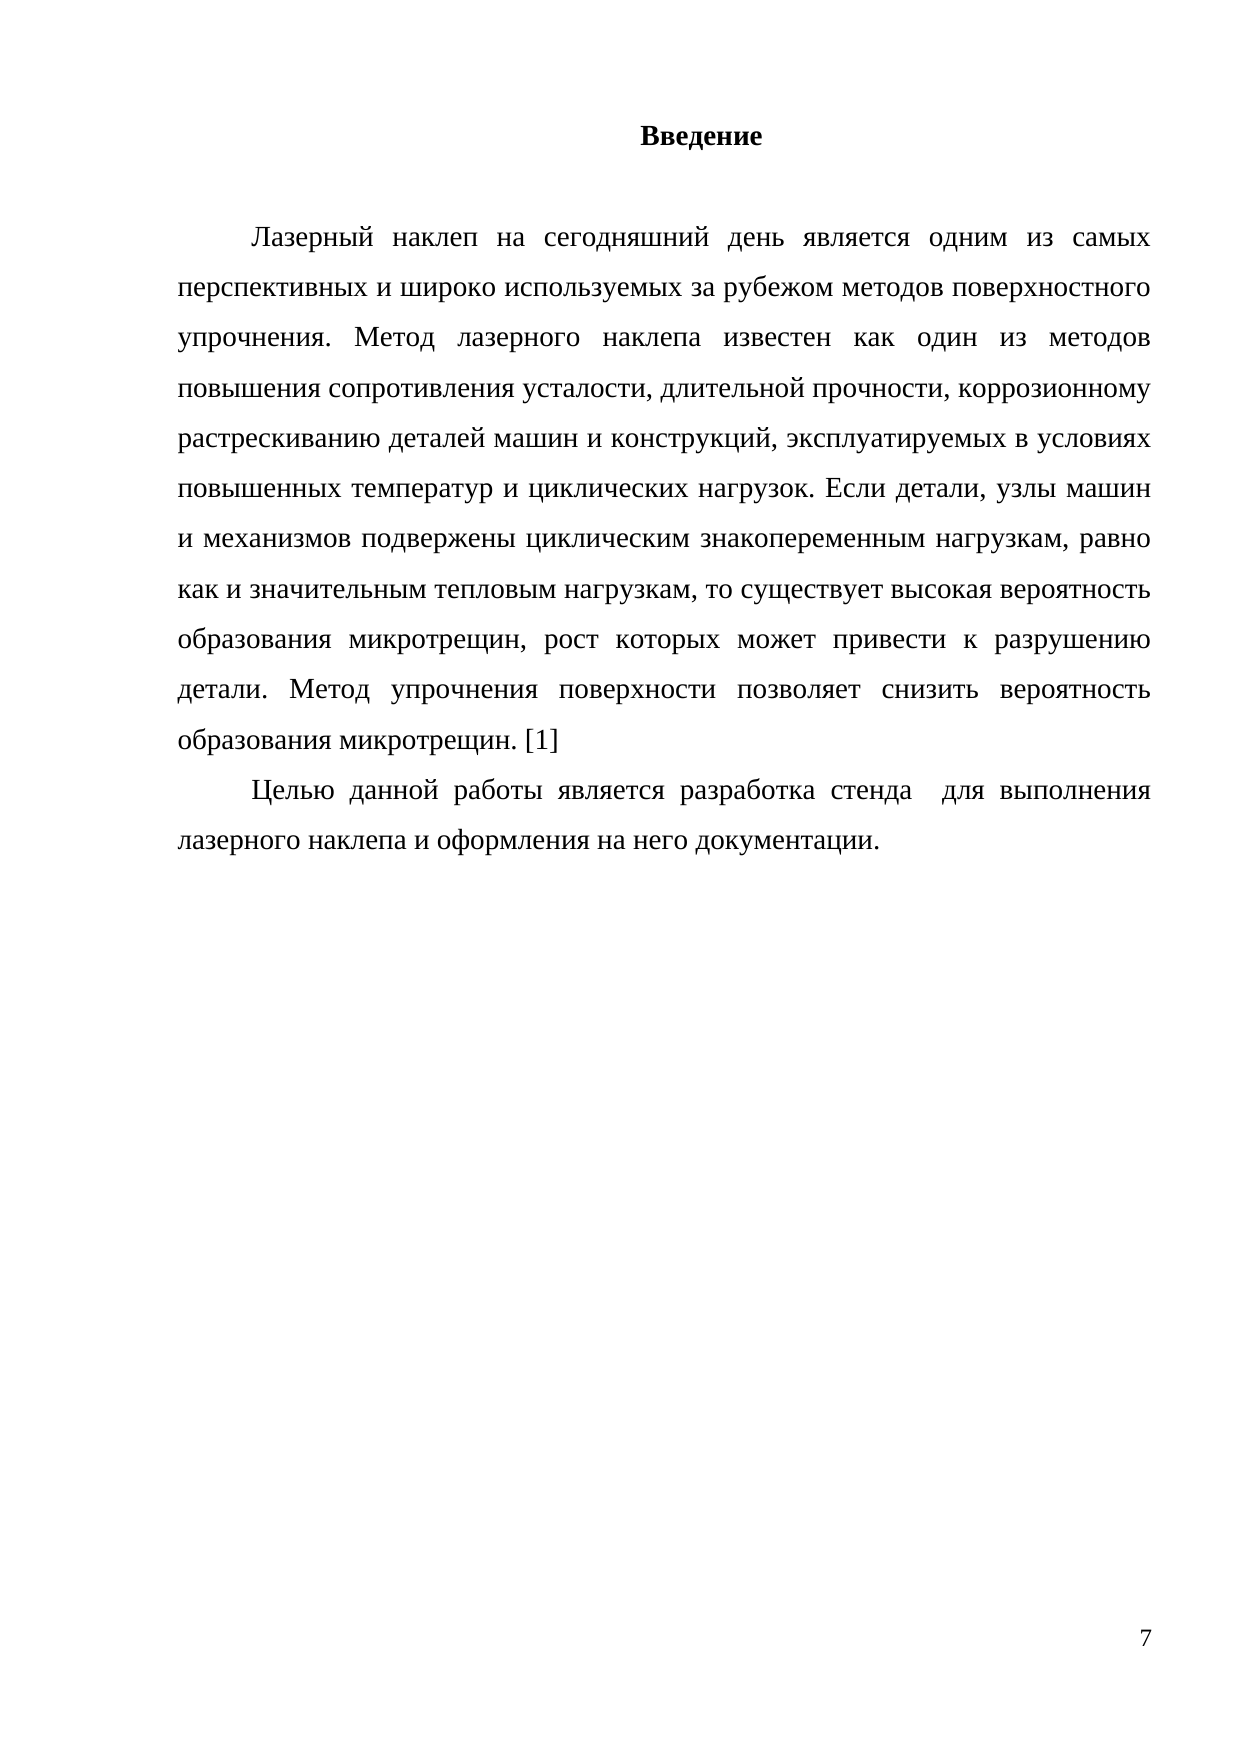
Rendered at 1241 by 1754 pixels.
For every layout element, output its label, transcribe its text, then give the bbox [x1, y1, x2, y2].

text Лазерный наклеп на сегодняшний день является одним из самых перспективных и широко используемых за рубежом методов поверхностного упрочнения. Метод лазерного наклепа известен как один из методов повышения сопротивления усталости, длительной прочности, коррозионному растрескиванию деталей машин и конструкций, эксплуатируемых в условиях повышенных температур и циклических нагрузок. Если детали, узлы машин и механизмов подвержены циклическим знакопеременным нагрузкам, равно как и значительным тепловым нагрузкам, то существует высокая вероятность образования микротрещин, рост которых может привести к разрушению детали. Метод упрочнения поверхности позволяет снизить вероятность образования микротрещин. [1] [177, 219, 1152, 755]
text Целью данной работы является разработка стенда для выполнения лазерного наклепа и оформления на него документации. [177, 772, 1152, 856]
text Введение [177, 118, 1152, 152]
